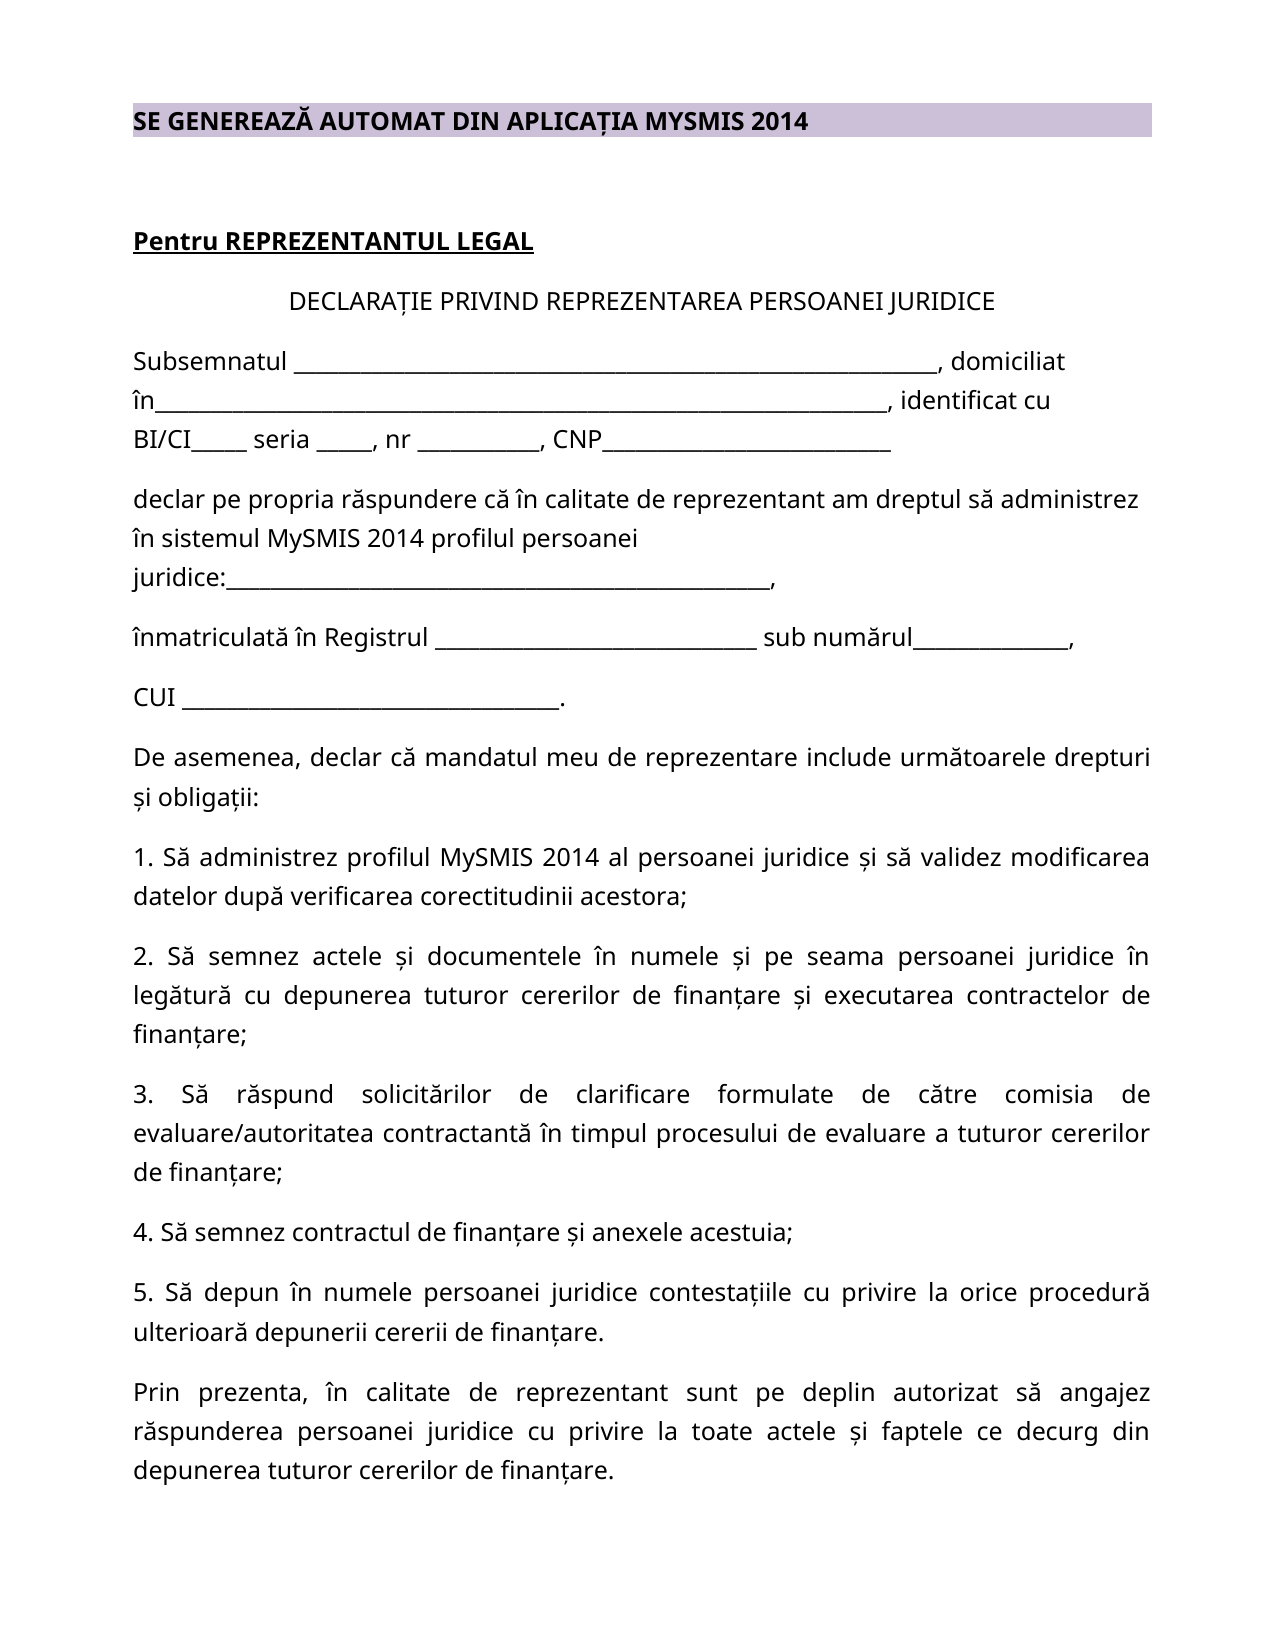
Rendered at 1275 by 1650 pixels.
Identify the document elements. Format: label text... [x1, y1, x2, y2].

text 3. Să răspund solicitărilor de clarificare formulate de către comisia de evaluare/autoritatea contractantă în timpul procesului de evaluare a tuturor cererilor de finanțare; [133, 1077, 1152, 1189]
text Subsemnatul __________________________________________________________, domiciliat în__________________________________________________________________, identificat cu BI/CI_____ seria _____, nr ___________, CNP__________________________ [133, 343, 1152, 456]
text înmatriculată în Registrul _____________________________ sub numărul______________, [133, 620, 1152, 654]
text declar pe propria răspundere că în calitate de reprezentant am dreptul să administrez în sistemul MySMIS 2014 profilul persoanei juridice:_________________________________________________, [133, 482, 1152, 594]
text CUI __________________________________. [133, 680, 1152, 714]
text 4. Să semnez contractul de finanțare și anexele acestuia; [133, 1215, 1152, 1249]
text De asemenea, declar că mandatul meu de reprezentare include următoarele drepturi și obligații: [133, 740, 1152, 813]
text DECLARAŢIE PRIVIND REPREZENTAREA PERSOANEI JURIDICE [133, 283, 1152, 317]
text 1. Să administrez profilul MySMIS 2014 al persoanei juridice și să validez modificarea datelor după verificarea corectitudinii acestora; [133, 839, 1152, 912]
text SE GENEREAZĂ AUTOMAT DIN APLICAȚIA MYSMIS 2014 [133, 103, 1152, 137]
text Prin prezenta, în calitate de reprezentant sunt pe deplin autorizat să angajez răspunderea persoanei juridice cu privire la toate actele și faptele ce decurg din depunerea tuturor cererilor de finanțare. [133, 1374, 1152, 1487]
text 2. Să semnez actele și documentele în numele și pe seama persoanei juridice în legătură cu depunerea tuturor cererilor de finanțare și executarea contractelor de finanțare; [133, 938, 1152, 1051]
text 5. Să depun în numele persoanei juridice contestațiile cu privire la orice procedură ulterioară depunerii cererii de finanțare. [133, 1275, 1152, 1348]
text Pentru REPREZENTANTUL LEGAL [133, 223, 1152, 257]
